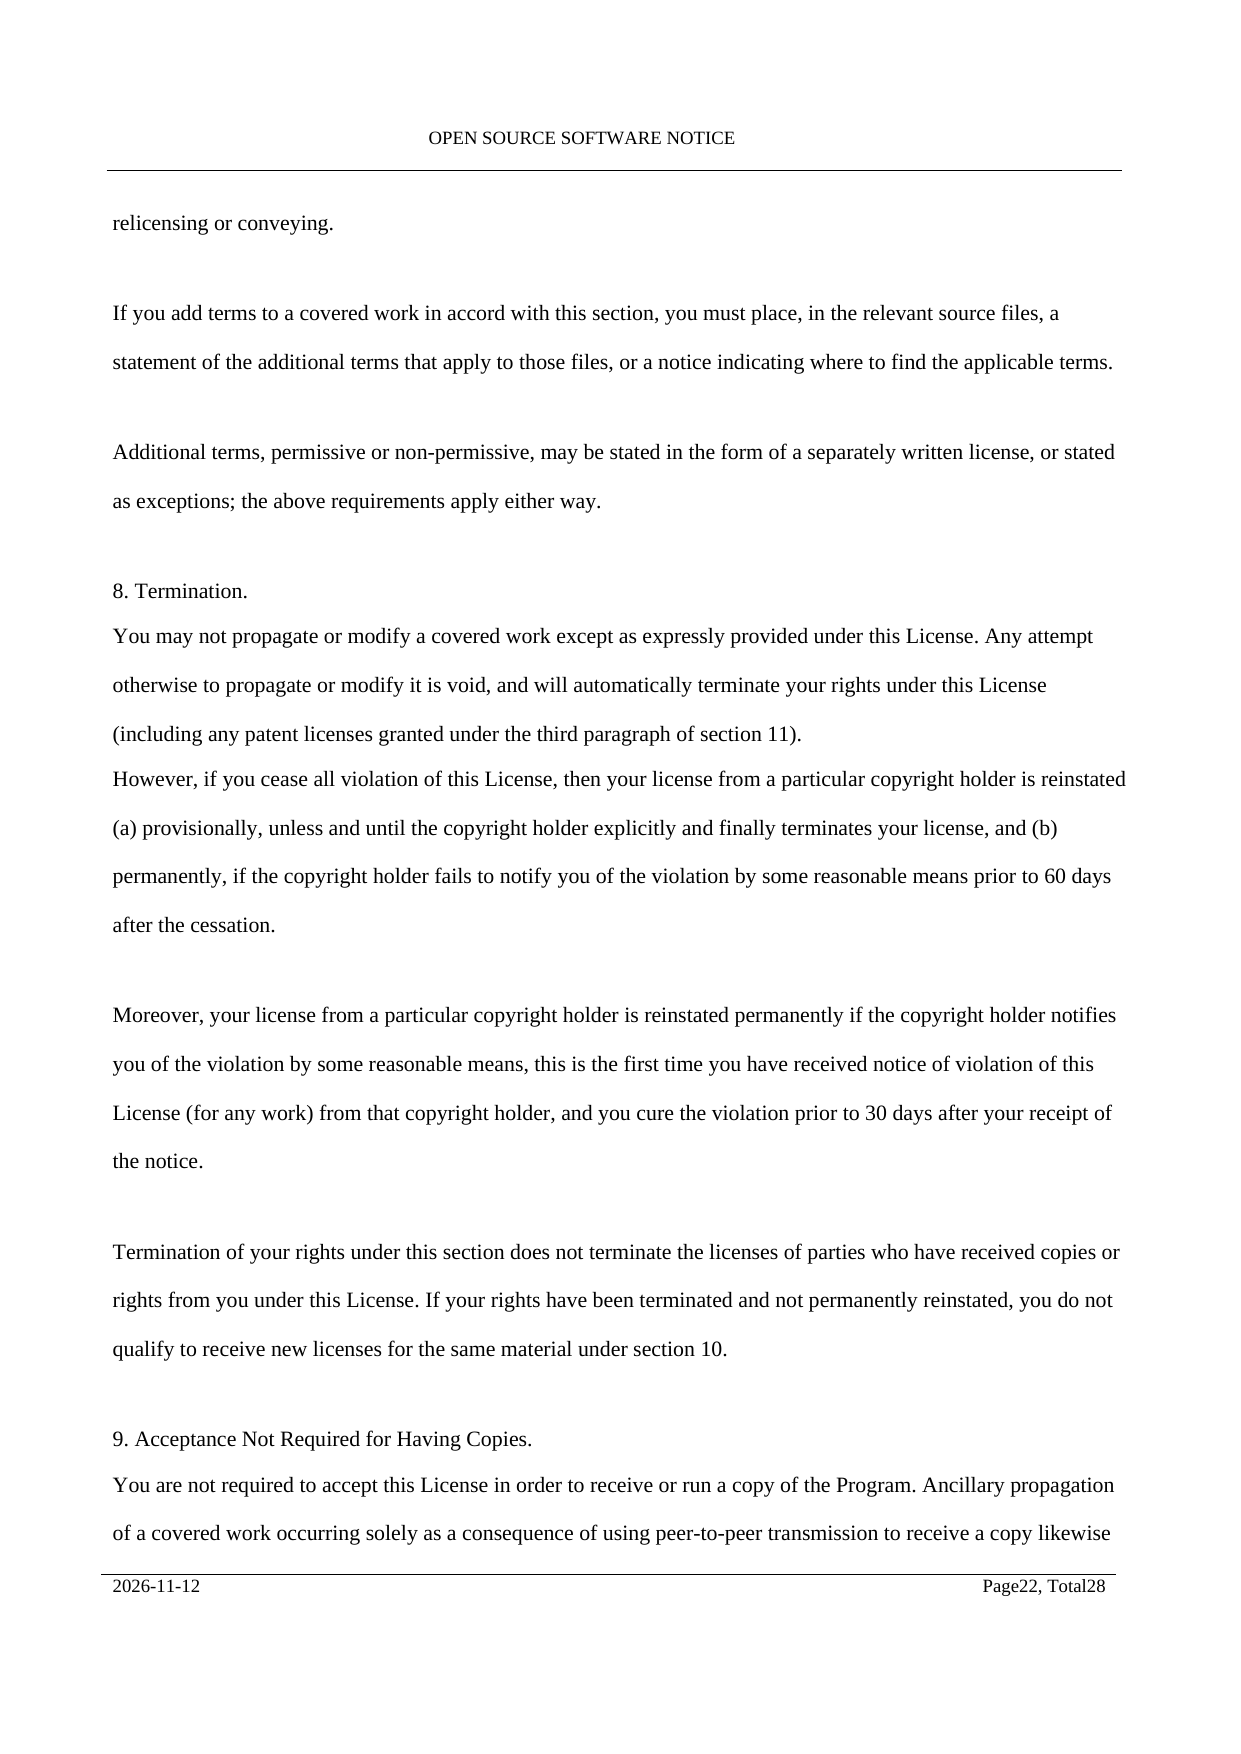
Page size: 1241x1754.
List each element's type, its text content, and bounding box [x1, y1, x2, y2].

text You may not propagate or modify a covered work except as expressly provided under this License. Any attempt otherwise to propagate or modify it is void, and will automatically terminate your rights under this License (including any patent licenses granted under the third paragraph of section 11). [112, 619, 1128, 749]
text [112, 206, 1128, 239]
text 8. Termination. [112, 574, 1128, 607]
text Moreover, your license from a particular copyright holder is reinstated permanently if the copyright holder notifies you of the violation by some reasonable means, this is the first time you have received notice of violation of this License (for any work) from that copyright holder, and you cure the violation prior to 30 days after your receipt of the notice. [112, 999, 1128, 1177]
text 9. Acceptance Not Required for Having Copies. [112, 1423, 1128, 1455]
text Additional terms, permissive or non-permissive, may be stated in the form of a separately written license, or stated as exceptions; the above requirements apply either way. [112, 436, 1128, 517]
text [112, 1468, 1128, 1549]
text If you add terms to a covered work in accord with this section, you must place, in the relevant source files, a statement of the additional terms that apply to those files, or a notice indicating where to find the applicable terms. [112, 297, 1128, 378]
text However, if you cease all violation of this License, then your license from a particular copyright holder is reinstated (a) provisionally, unless and until the copyright holder explicitly and finally terminates your license, and (b) permanently, if the copyright holder fails to notify you of the violation by some reasonable means prior to 60 days after the cessation. [112, 762, 1128, 941]
text Termination of your rights under this section does not terminate the licenses of parties who have received copies or rights from you under this License. If your rights have been terminated and not permanently reinstated, you do not qualify to receive new licenses for the same material under section 10. [112, 1235, 1128, 1365]
